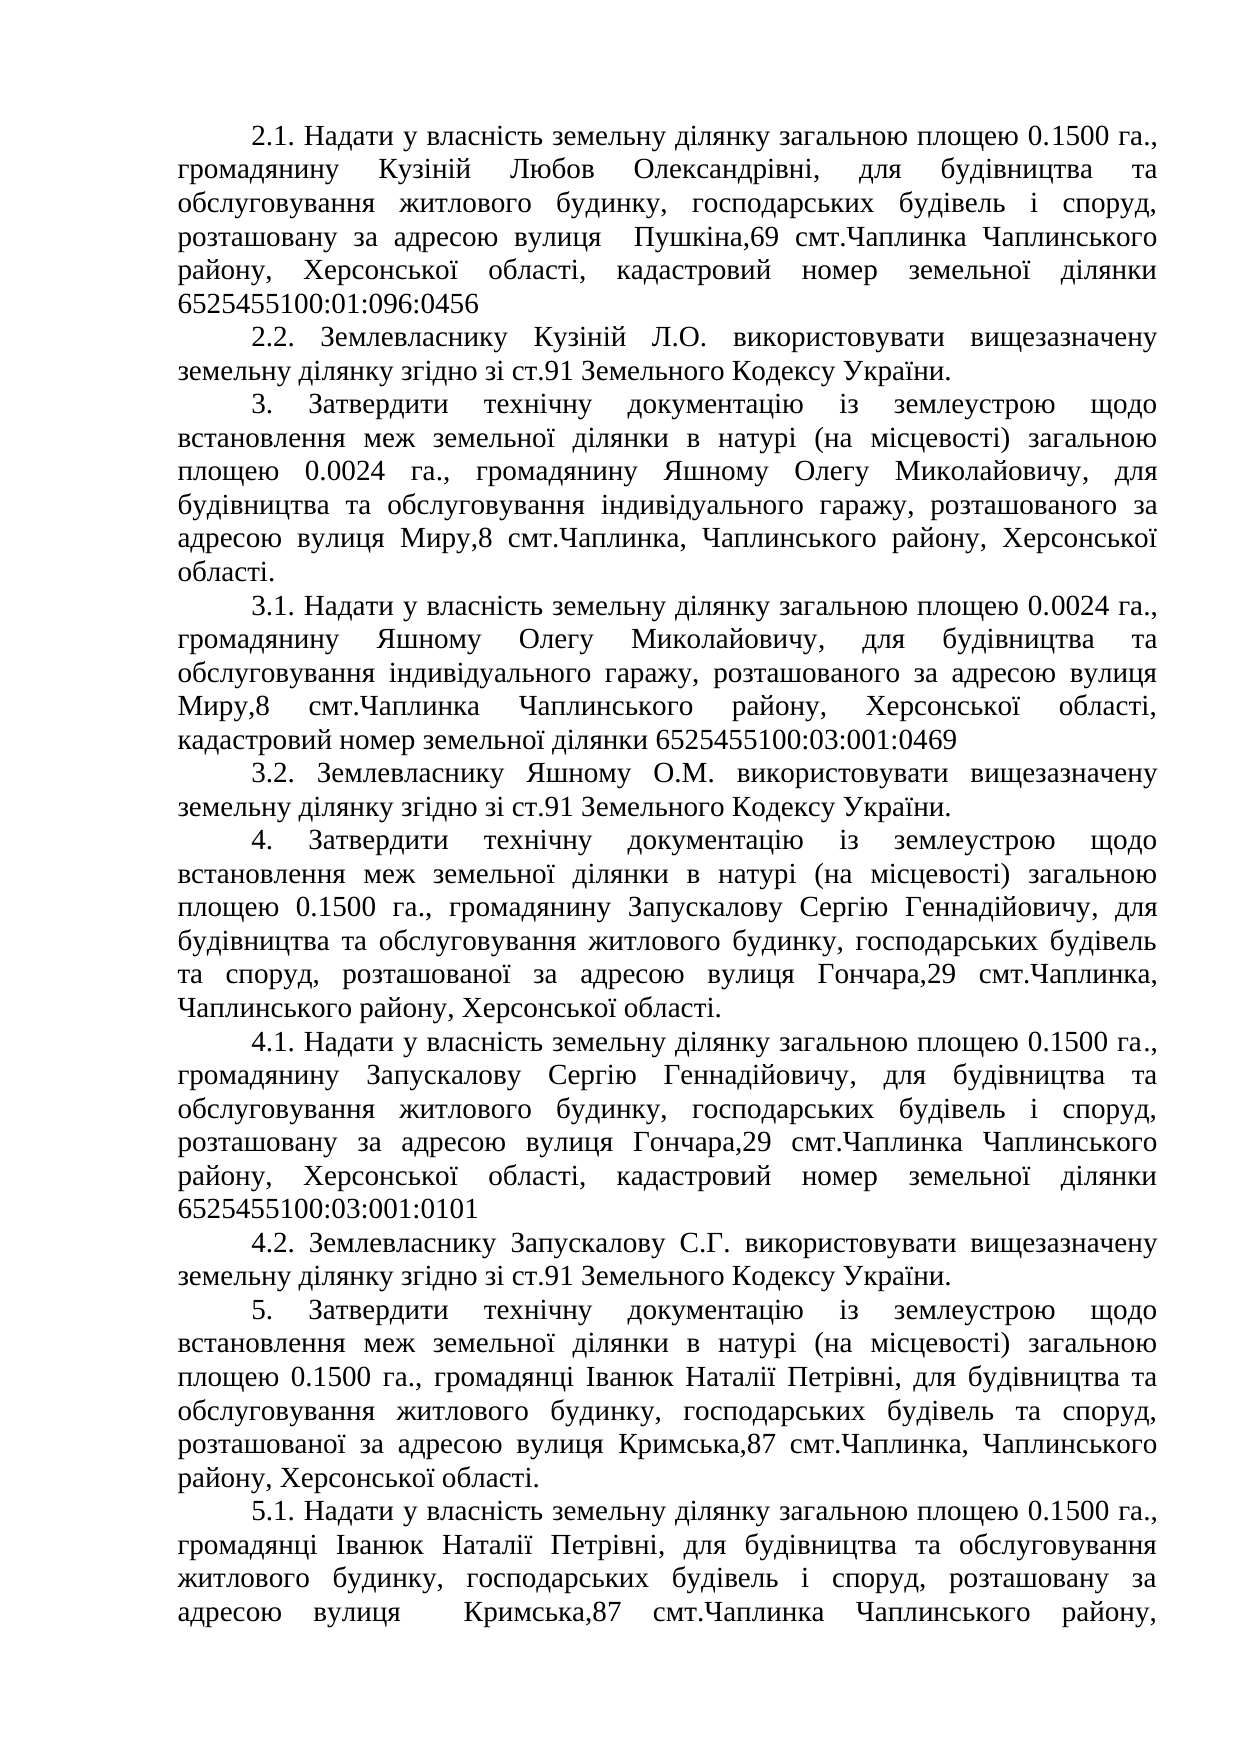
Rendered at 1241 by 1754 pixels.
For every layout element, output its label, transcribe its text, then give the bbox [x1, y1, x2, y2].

text 4.1. Надати у власність земельну ділянку загальною площею 0.1500 га., громадянину Запускалову Сергію Геннадійовичу, для будівництва та обслуговування житлового будинку, господарських будівель і споруд, розташовану за адресою вулиця Гончара,29 смт.Чаплинка Чаплинського району, Херсонської області, кадастровий номер земельної ділянки 6525455100:03:001:0101 [177, 1024, 1158, 1225]
text 4.2. Землевласнику Запускалову С.Г. використовувати вищезазначену земельну ділянку згідно зі ст.91 Земельного Кодексу України. [177, 1225, 1158, 1292]
text 2.2. Землевласнику Кузіній Л.О. використовувати вищезазначену земельну ділянку згідно зі ст.91 Земельного Кодексу України. [177, 319, 1158, 386]
text 4. Затвердити технічну документацію із землеустрою щодо встановлення меж земельної ділянки в натурі (на місцевості) загальною площею 0.1500 га., громадянину Запускалову Сергію Геннадійовичу, для будівництва та обслуговування житлового будинку, господарських будівель та споруд, розташованої за адресою вулиця Гончара,29 смт.Чаплинка, Чаплинського району, Херсонської області. [177, 822, 1158, 1024]
text 5. Затвердити технічну документацію із землеустрою щодо встановлення меж земельної ділянки в натурі (на місцевості) загальною площею 0.1500 га., громадянці Іванюк Наталії Петрівні, для будівництва та обслуговування житлового будинку, господарських будівель та споруд, розташованої за адресою вулиця Кримська,87 смт.Чаплинка, Чаплинського району, Херсонської області. [177, 1292, 1158, 1493]
text 3. Затвердити технічну документацію із землеустрою щодо встановлення меж земельної ділянки в натурі (на місцевості) загальною площею 0.0024 га., громадянину Яшному Олегу Миколайовичу, для будівництва та обслуговування індивідуального гаражу, розташованого за адресою вулиця Миру,8 смт.Чаплинка, Чаплинського району, Херсонської області. [177, 386, 1158, 588]
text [177, 1493, 1158, 1627]
text 3.1. Надати у власність земельну ділянку загальною площею 0.0024 га., громадянину Яшному Олегу Миколайовичу, для будівництва та обслуговування індивідуального гаражу, розташованого за адресою вулиця Миру,8 смт.Чаплинка Чаплинського району, Херсонської області, кадастровий номер земельної ділянки 6525455100:03:001:0469 [177, 588, 1158, 755]
text 3.2. Землевласнику Яшному О.М. використовувати вищезазначену земельну ділянку згідно зі ст.91 Земельного Кодексу України. [177, 755, 1158, 822]
text 2.1. Надати у власність земельну ділянку загальною площею 0.1500 га., громадянину Кузіній Любов Олександрівні, для будівництва та обслуговування житлового будинку, господарських будівель і споруд, розташовану за адресою вулиця Пушкіна,69 смт.Чаплинка Чаплинського району, Херсонської області, кадастровий номер земельної ділянки 6525455100:01:096:0456 [177, 118, 1158, 319]
